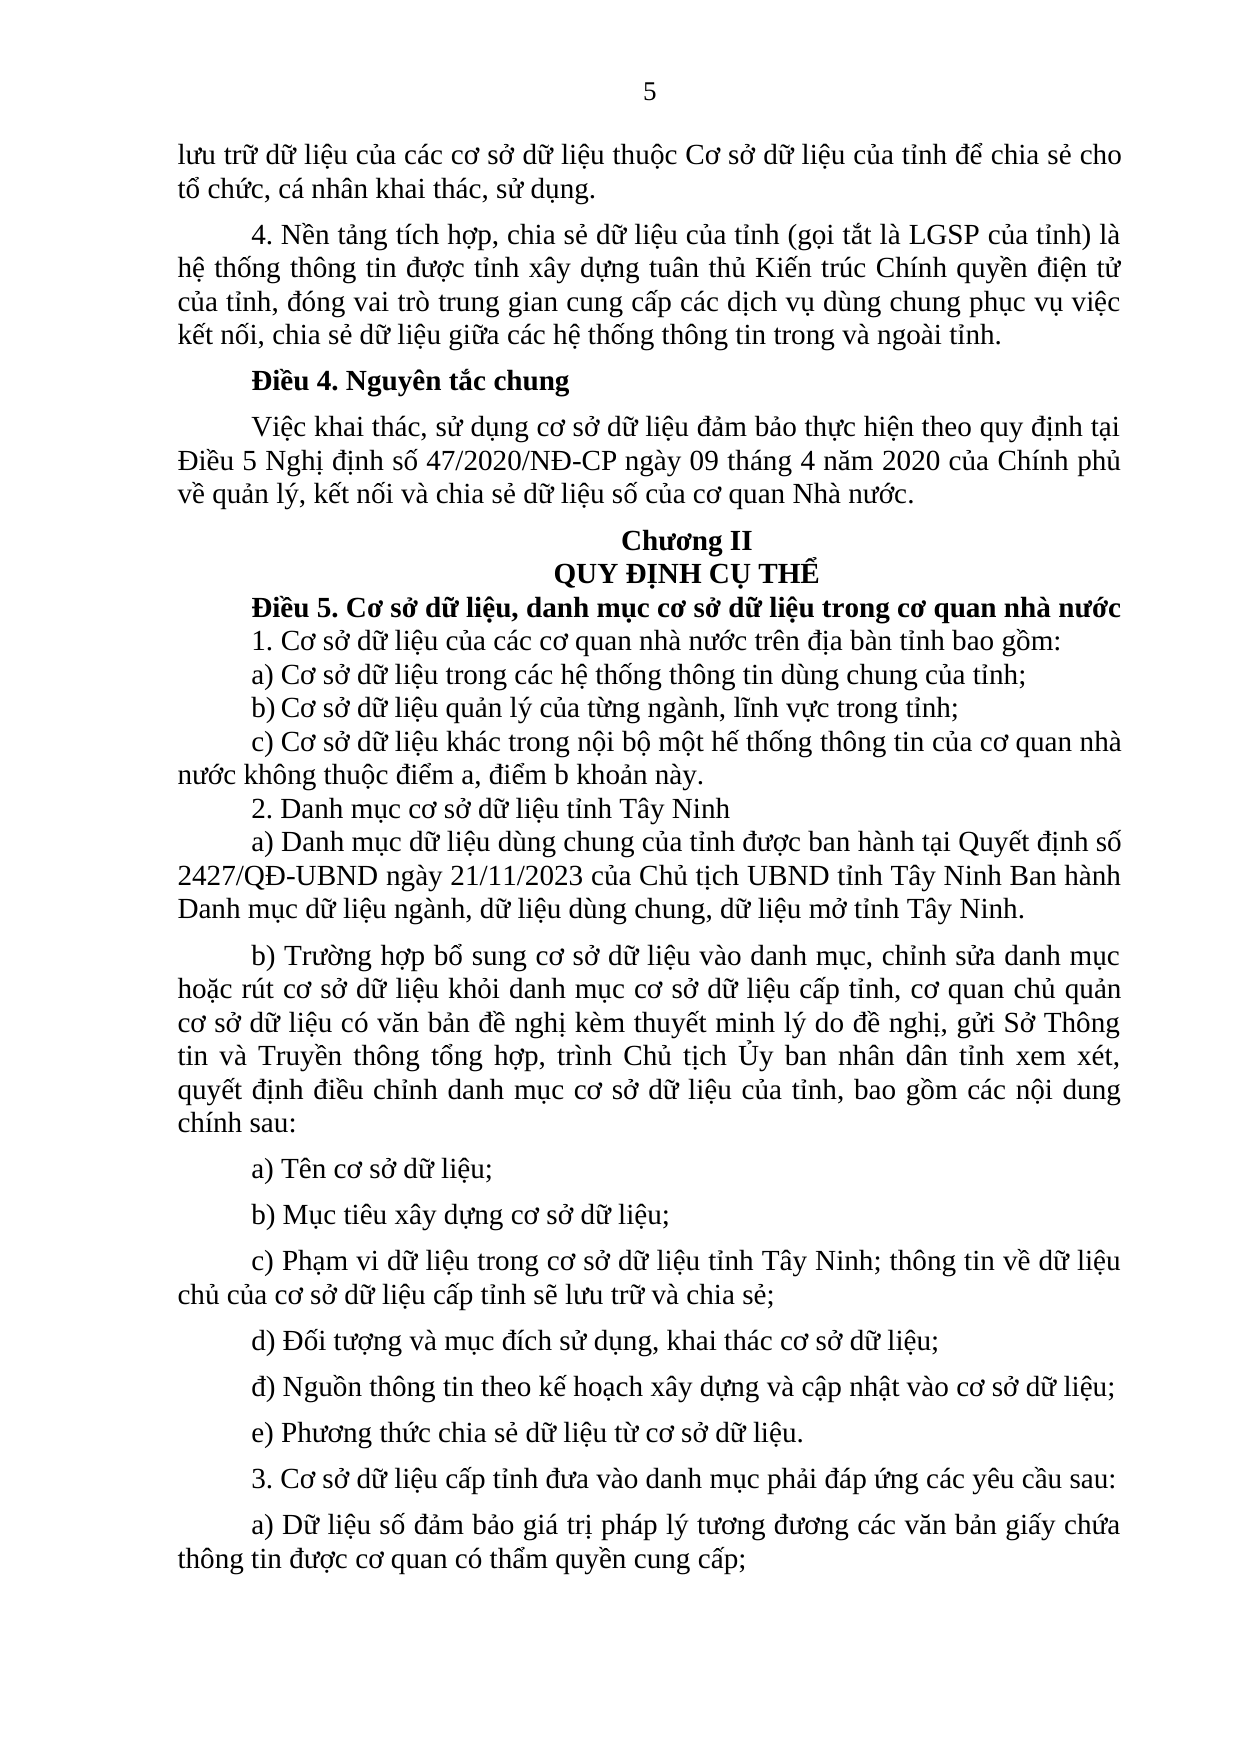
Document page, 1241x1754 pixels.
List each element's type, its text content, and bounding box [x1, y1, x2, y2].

text b) Trường hợp bổ sung cơ sở dữ liệu vào danh mục, chỉnh sửa danh mục hoặc rút cơ sở dữ liệu khỏi danh mục cơ sở dữ liệu cấp tỉnh, cơ quan chủ quản cơ sở dữ liệu có văn bản đề nghị kèm thuyết minh lý do đề nghị, gửi Sở Thông tin và Truyền thông tổng hợp, trình Chủ tịch Ủy ban nhân dân tỉnh xem xét, quyết định điều chỉnh danh mục cơ sở dữ liệu của tỉnh, bao gồm các nội dung chính sau: [177, 938, 1122, 1139]
text đ) Nguồn thông tin theo kế hoạch xây dựng và cập nhật vào cơ sở dữ liệu; [177, 1369, 1122, 1403]
text 2. Danh mục cơ sở dữ liệu tỉnh Tây Ninh [177, 791, 1122, 824]
text Việc khai thác, sử dụng cơ sở dữ liệu đảm bảo thực hiện theo quy định tại Điều 5 Nghị định số 47/2020/NĐ-CP ngày 09 tháng 4 năm 2020 của Chính phủ về quản lý, kết nối và chia sẻ dữ liệu số của cơ quan Nhà nước. [177, 409, 1122, 510]
text a) Tên cơ sở dữ liệu; [177, 1151, 1122, 1185]
text c) Phạm vi dữ liệu trong cơ sở dữ liệu tỉnh Tây Ninh; thông tin về dữ liệu chủ của cơ sở dữ liệu cấp tỉnh sẽ lưu trữ và chia sẻ; [177, 1243, 1122, 1311]
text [177, 137, 1122, 204]
text d) Đối tượng và mục đích sử dụng, khai thác cơ sở dữ liệu; [177, 1323, 1122, 1357]
text 3. Cơ sở dữ liệu cấp tỉnh đưa vào danh mục phải đáp ứng các yêu cầu sau: [177, 1461, 1122, 1495]
text Điều 5. Cơ sở dữ liệu, danh mục cơ sở dữ liệu trong cơ quan nhà nước [177, 590, 1122, 623]
text Điều 4. Nguyên tắc chung [177, 363, 1122, 397]
text b) Mục tiêu xây dựng cơ sở dữ liệu; [177, 1197, 1122, 1231]
text 4. Nền tảng tích hợp, chia sẻ dữ liệu của tỉnh (gọi tắt là LGSP của tỉnh) là hệ thống thông tin được tỉnh xây dựng tuân thủ Kiến trúc Chính quyền điện tử của tỉnh, đóng vai trò trung gian cung cấp các dịch vụ dùng chung phục vụ việc kết nối, chia sẻ dữ liệu giữa các hệ thống thông tin trong và ngoài tỉnh. [177, 217, 1122, 351]
list Cơ sở dữ liệu của các cơ quan nhà nước trên địa bàn tỉnh bao gồm: [177, 623, 1122, 657]
list Cơ sở dữ liệu trong các hệ thống thông tin dùng chung của tỉnh; [177, 657, 1122, 690]
text Chương II [177, 523, 1122, 556]
text QUY ĐỊNH CỤ THỂ [177, 556, 1122, 590]
list Cơ sở dữ liệu khác trong nội bộ một hế thống thông tin của cơ quan nhà nước không thuộc điểm a, điểm b khoản này. [177, 724, 1122, 791]
text a) Danh mục dữ liệu dùng chung của tỉnh được ban hành tại Quyết định số 2427/QĐ-UBND ngày 21/11/2023 của Chủ tịch UBND tỉnh Tây Ninh Ban hành Danh mục dữ liệu ngành, dữ liệu dùng chung, dữ liệu mở tỉnh Tây Ninh. [177, 824, 1122, 925]
text e) Phương thức chia sẻ dữ liệu từ cơ sở dữ liệu. [177, 1415, 1122, 1449]
list Cơ sở dữ liệu quản lý của từng ngành, lĩnh vực trong tỉnh; [177, 690, 1122, 724]
text a) Dữ liệu số đảm bảo giá trị pháp lý tương đương các văn bản giấy chứa thông tin được cơ quan có thẩm quyền cung cấp; [177, 1507, 1122, 1574]
